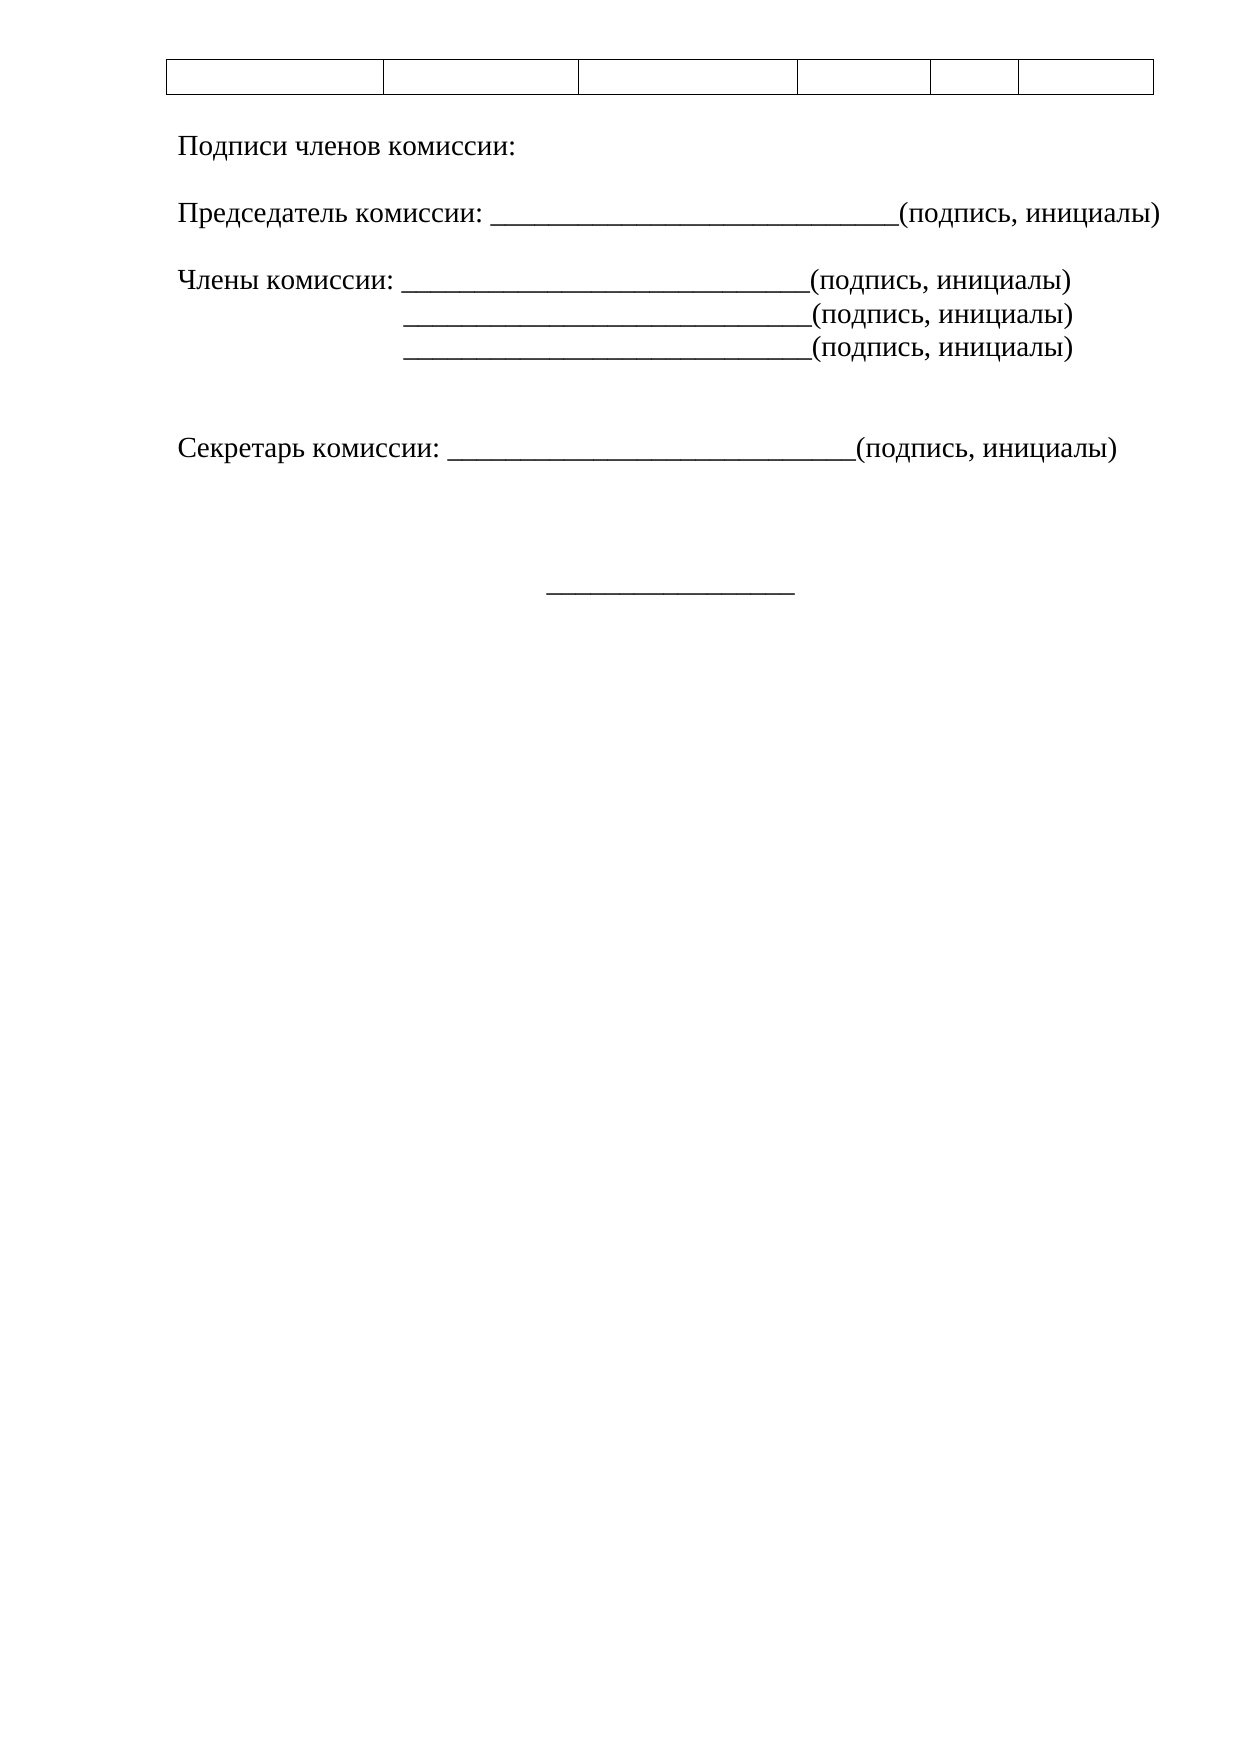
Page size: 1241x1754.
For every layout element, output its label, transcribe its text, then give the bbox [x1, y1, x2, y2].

text ____________________________(подпись, инициалы) [177, 296, 1163, 329]
table_cell [167, 60, 383, 94]
table_cell [1019, 60, 1153, 94]
table_cell [384, 60, 578, 94]
table_cell [798, 60, 930, 94]
text Секретарь комиссии: ____________________________(подпись, инициалы) [177, 430, 1163, 464]
text Члены комиссии: ____________________________(подпись, инициалы) [177, 262, 1163, 296]
table_cell [579, 60, 797, 94]
table_cell [931, 60, 1018, 94]
text _________________ [177, 564, 1163, 598]
text Подписи членов комиссии: [177, 128, 1163, 162]
text ____________________________(подпись, инициалы) [177, 329, 1163, 363]
text Председатель комиссии: ____________________________(подпись, инициалы) [177, 195, 1163, 229]
